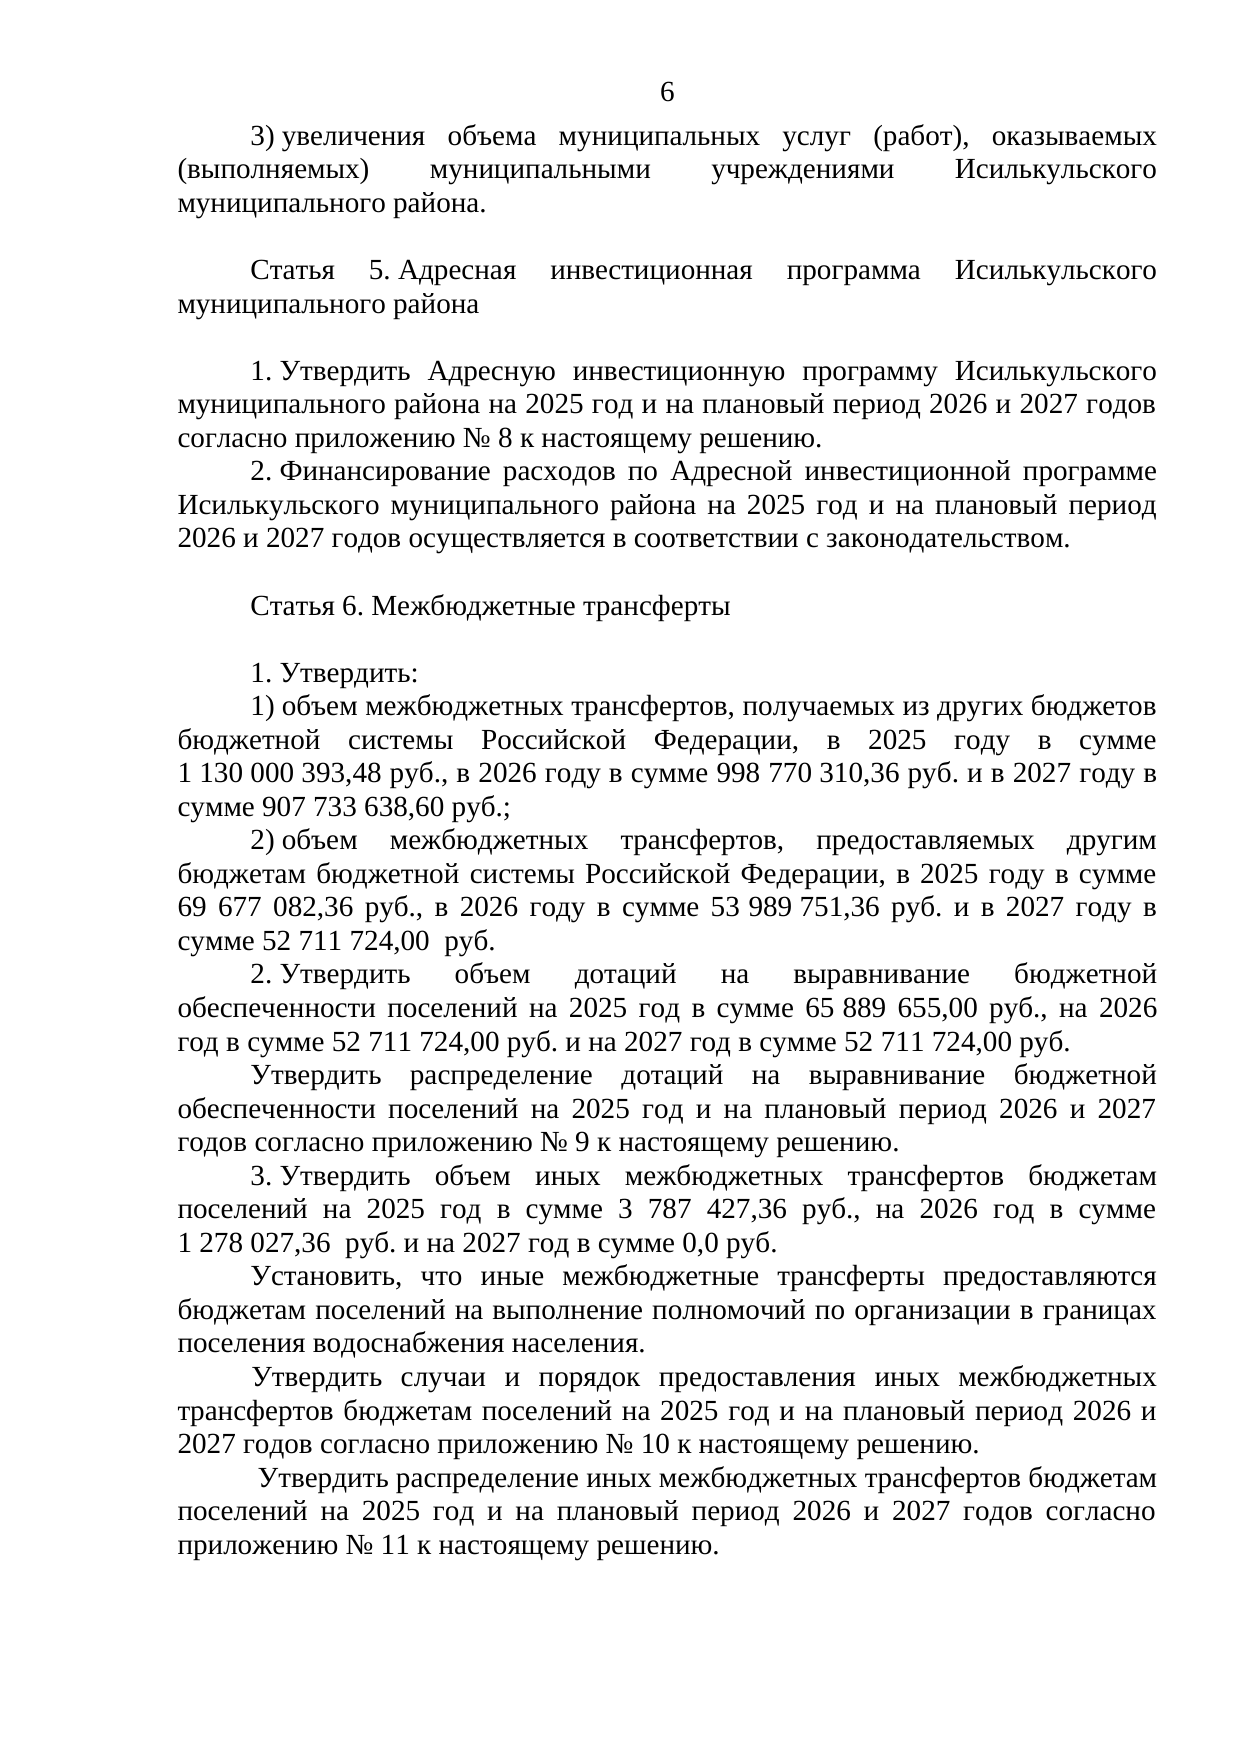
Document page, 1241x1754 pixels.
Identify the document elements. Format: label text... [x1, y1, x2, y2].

text 2. Утвердить объем дотаций на выравнивание бюджетной обеспеченности поселений на 2025 год в сумме 65 889 655,00 руб., на 2026 год в сумме 52 711 724,00 руб. и на 2027 год в сумме 52 711 724,00 руб. [177, 957, 1157, 1057]
text Установить, что иные межбюджетные трансферты предоставляются бюджетам поселений на выполнение полномочий по организации в границах поселения водоснабжения населения. [177, 1258, 1157, 1359]
text Статья 6. Межбюджетные трансферты [177, 588, 1157, 621]
text Утвердить распределение иных межбюджетных трансфертов бюджетам поселений на 2025 год и на плановый период 2026 и 2027 годов согласно приложению № 11 к настоящему решению. [177, 1460, 1157, 1560]
text 1. Утвердить Адресную инвестиционную программу Исилькульского муниципального района на 2025 год и на плановый период 2026 и 2027 годов согласно приложению № 8 к настоящему решению. [177, 353, 1157, 453]
text 2) объем межбюджетных трансфертов, предоставляемых другим бюджетам бюджетной системы Российской Федерации, в 2025 году в сумме 69 677 082,36 руб., в 2026 году в сумме 53 989 751,36 руб. и в 2027 году в сумме 52 711 724,00 руб. [177, 822, 1157, 957]
text 1) объем межбюджетных трансфертов, получаемых из других бюджетов бюджетной системы Российской Федерации, в 2025 году в сумме 1 130 000 393,48 руб., в 2026 году в сумме 998 770 310,36 руб. и в 2027 году в сумме 907 733 638,60 руб.; [177, 688, 1157, 822]
text Статья 5. Адресная инвестиционная программа Исилькульского муниципального района [177, 252, 1157, 319]
text Утвердить распределение дотаций на выравнивание бюджетной обеспеченности поселений на 2025 год и на плановый период 2026 и 2027 годов согласно приложению № 9 к настоящему решению. [177, 1057, 1157, 1158]
text 3. Утвердить объем иных межбюджетных трансфертов бюджетам поселений на 2025 год в сумме 3 787 427,36 руб., на 2026 год в сумме 1 278 027,36 руб. и на 2027 год в сумме 0,0 руб. [177, 1158, 1157, 1258]
text 2. Финансирование расходов по Адресной инвестиционной программе Исилькульского муниципального района на 2025 год и на плановый период 2026 и 2027 годов осуществляется в соответствии с законодательством. [177, 453, 1157, 554]
text 3) увеличения объема муниципальных услуг (работ), оказываемых (выполняемых) муниципальными учреждениями Исилькульского муниципального района. [177, 118, 1157, 219]
text Утвердить случаи и порядок предоставления иных межбюджетных трансфертов бюджетам поселений на 2025 год и на плановый период 2026 и 2027 годов согласно приложению № 10 к настоящему решению. [177, 1359, 1157, 1460]
text 1. Утвердить: [177, 655, 1157, 688]
